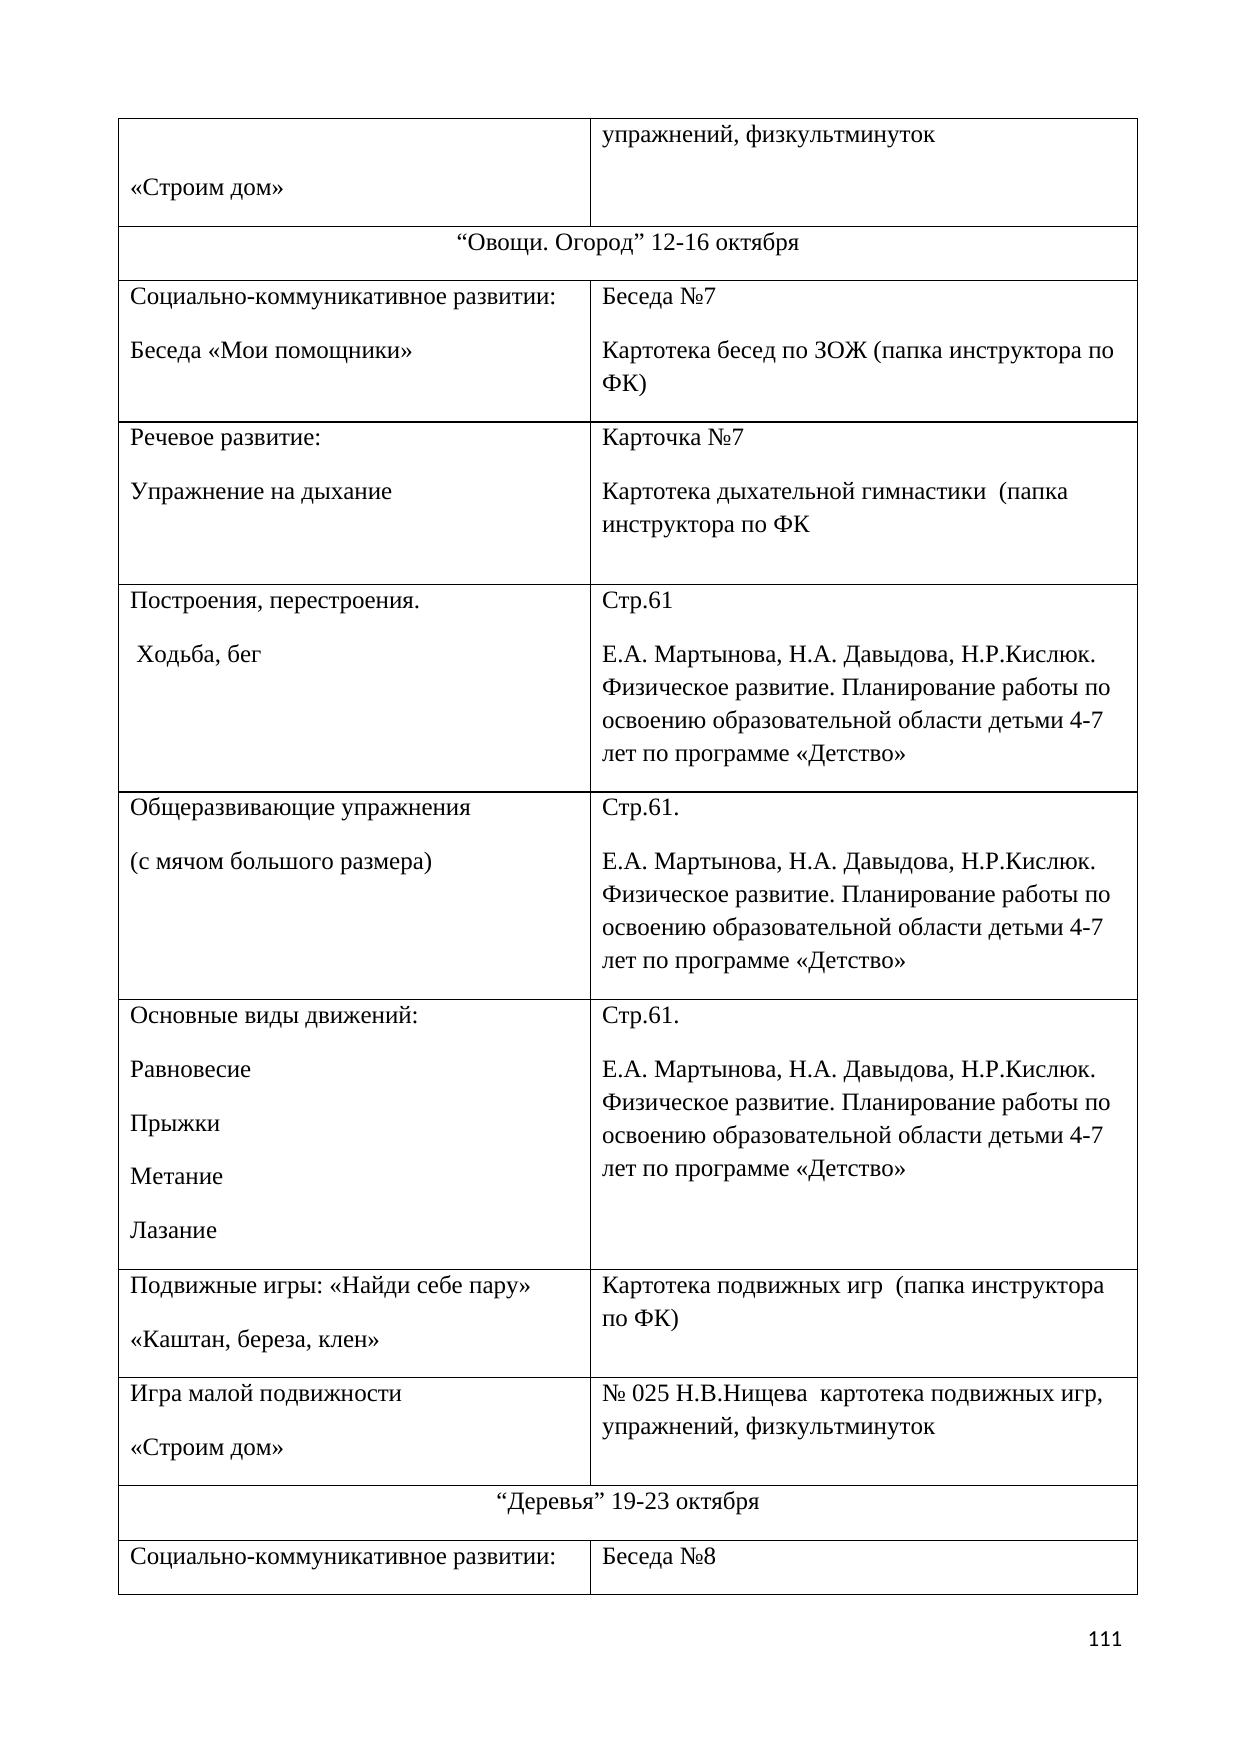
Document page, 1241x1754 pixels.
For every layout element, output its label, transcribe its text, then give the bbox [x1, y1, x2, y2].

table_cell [119, 119, 590, 226]
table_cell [591, 1541, 1137, 1594]
table_cell Социально-коммуникативное развитии: Беседа «Мои помощники» [119, 281, 590, 421]
table_cell Общеразвивающие упражнения (с мячом большого размера) [119, 793, 590, 999]
table_cell Стр.61. Е.А. Мартынова, Н.А. Давыдова, Н.Р.Кислюк. Физическое развитие. Планирование работы по освоению образовательной области детьми 4-7 лет по программе «Детство» [591, 1000, 1137, 1269]
table_cell № 025 Н.В.Нищева картотека подвижных игр, упражнений, физкультминуток [591, 1378, 1137, 1485]
table_cell Стр.61 Е.А. Мартынова, Н.А. Давыдова, Н.Р.Кислюк. Физическое развитие. Планирование работы по освоению образовательной области детьми 4-7 лет по программе «Детство» [591, 585, 1137, 791]
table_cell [119, 1541, 590, 1594]
table_cell Беседа №7 Картотека бесед по ЗОЖ (папка инструктора по ФК) [591, 281, 1137, 421]
table_cell Речевое развитие: Упражнение на дыхание [119, 423, 590, 584]
table_cell Карточка №7 Картотека дыхательной гимнастики (папка инструктора по ФК [591, 423, 1137, 584]
table_cell Подвижные игры: «Найди себе пару» «Каштан, береза, клен» [119, 1270, 590, 1377]
table_cell Картотека подвижных игр (папка инструктора по ФК) [591, 1270, 1137, 1377]
table_cell Построения, перестроения. Ходьба, бег [119, 585, 590, 791]
table_cell Основные виды движений: Равновесие Прыжки Метание Лазание [119, 1000, 590, 1269]
table_cell “Овощи. Огород” 12-16 октября [119, 227, 1137, 280]
table_cell “Деревья” 19-23 октября [119, 1486, 1137, 1540]
table_cell Игра малой подвижности «Строим дом» [119, 1378, 590, 1485]
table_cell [591, 119, 1137, 226]
table_cell Стр.61. Е.А. Мартынова, Н.А. Давыдова, Н.Р.Кислюк. Физическое развитие. Планирование работы по освоению образовательной области детьми 4-7 лет по программе «Детство» [591, 793, 1137, 999]
